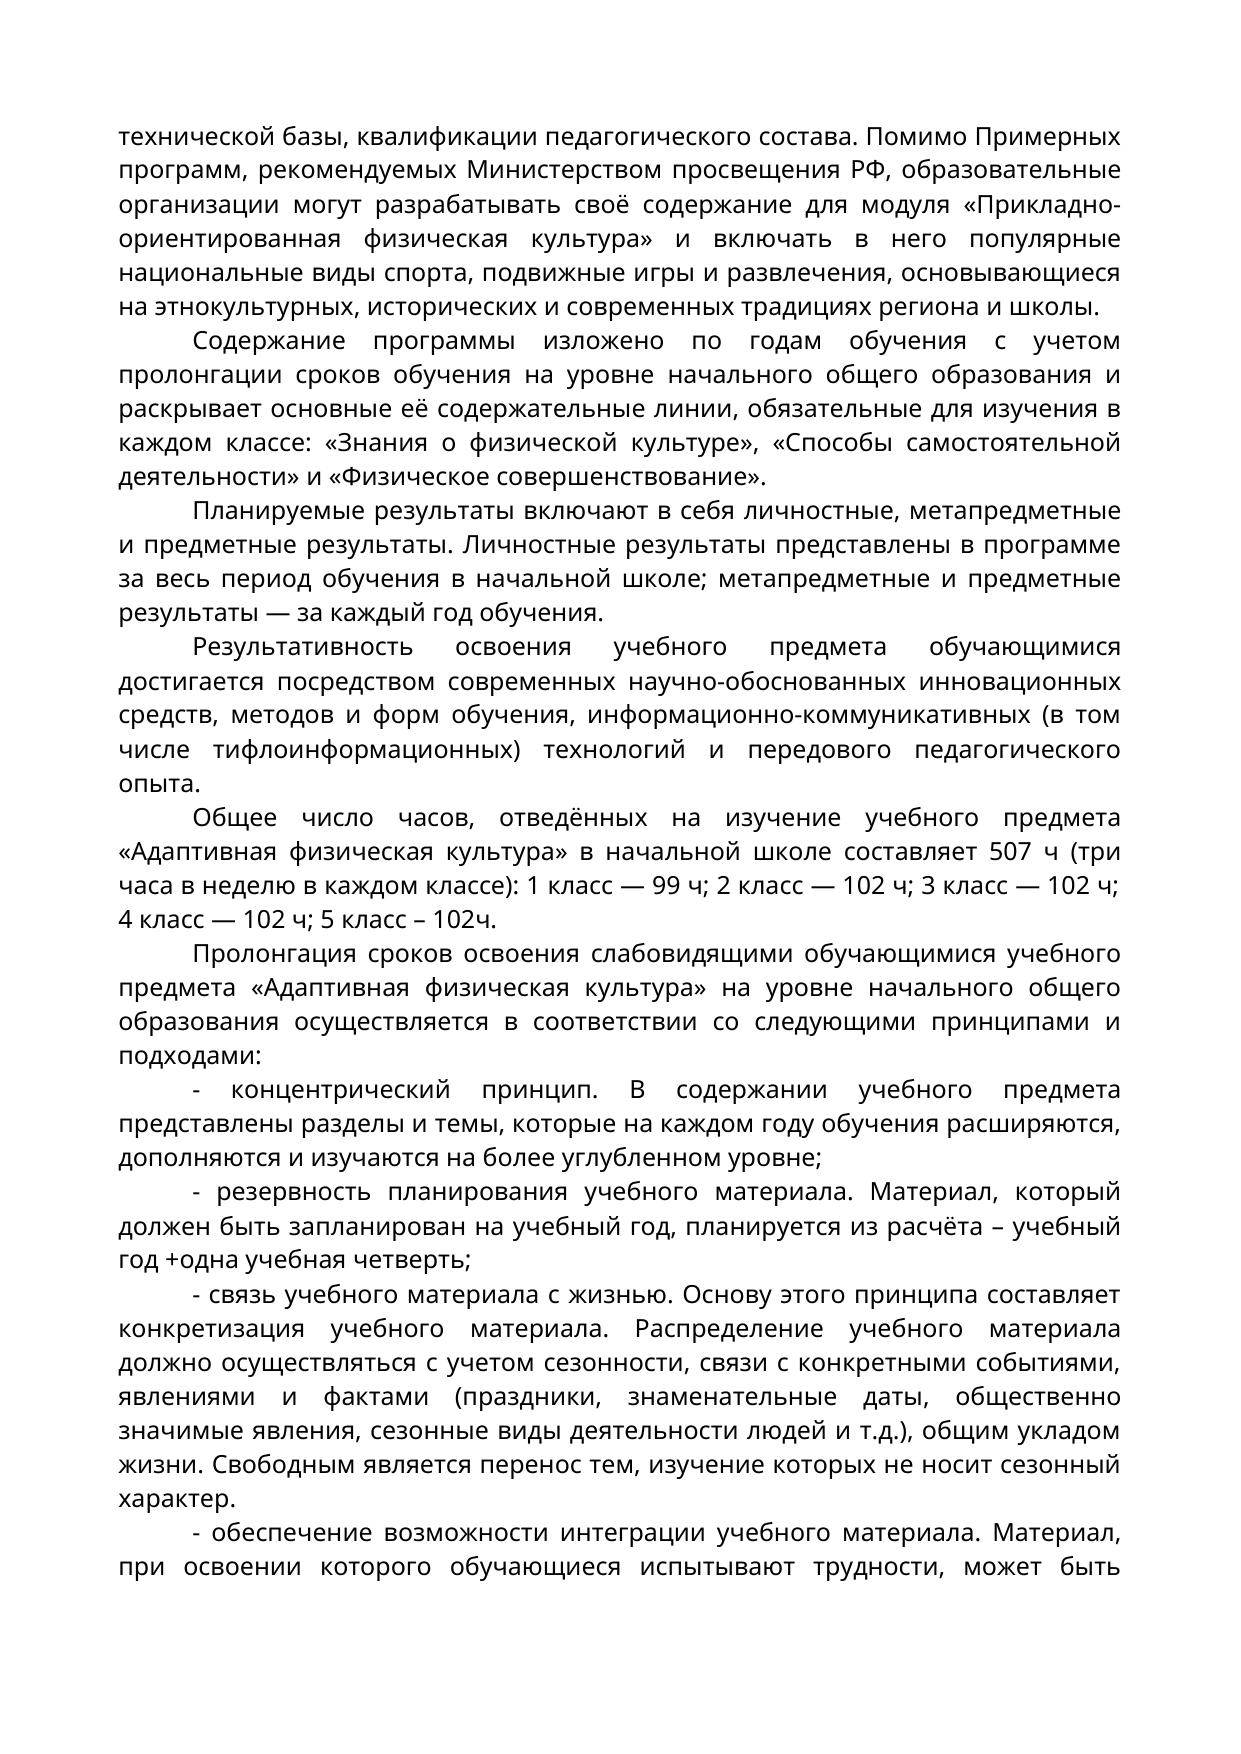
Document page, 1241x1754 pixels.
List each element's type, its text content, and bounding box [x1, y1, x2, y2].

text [118, 118, 1122, 322]
text Результативность освоения учебного предмета обучающимися достигается посредством современных научно-обоснованных инновационных средств, методов и форм обучения, информационно-коммуникативных (в том числе тифлоинформационных) технологий и передового педагогического опыта. [118, 629, 1122, 799]
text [118, 1515, 1122, 1583]
text - связь учебного материала с жизнью. Основу этого принципа составляет конкретизация учебного материала. Распределение учебного материала должно осуществляться с учетом сезонности, связи с конкретными событиями, явлениями и фактами (праздники, знаменательные даты, общественно значимые явления, сезонные виды деятельности людей и т.д.), общим укладом жизни. Свободным является перенос тем, изучение которых не носит сезонный характер. [118, 1276, 1122, 1515]
text Планируемые результаты включают в себя личностные, метапредметные и предметные результаты. Личностные результаты представлены в программе за весь период обучения в начальной школе; метапредметные и предметные результаты — за каждый год обучения. [118, 493, 1122, 629]
text Содержание программы изложено по годам обучения с учетом пролонгации сроков обучения на уровне начального общего образования и раскрывает основные её содержательные линии, обязательные для изучения в каждом классе: «Знания о физической культуре», «Способы самостоятельной деятельности» и «Физическое совершенствование». [118, 322, 1122, 493]
text Общее число часов, отведённых на изучение учебного предмета «Адаптивная физическая культура» в начальной школе составляет 507 ч (три часа в неделю в каждом классе): 1 класс — 99 ч; 2 класс — 102 ч; 3 класс — 102 ч; 4 класс — 102 ч; 5 класс – 102ч. [118, 799, 1122, 936]
text - концентрический принцип. В содержании учебного предмета представлены разделы и темы, которые на каждом году обучения расширяются, дополняются и изучаются на более углубленном уровне; [118, 1072, 1122, 1174]
text Пролонгация сроков освоения слабовидящими обучающимися учебного предмета «Адаптивная физическая культура» на уровне начального общего образования осуществляется в соответствии со следующими принципами и подходами: [118, 936, 1122, 1072]
text - резервность планирования учебного материала. Материал, который должен быть запланирован на учебный год, планируется из расчёта – учебный год +одна учебная четверть; [118, 1174, 1122, 1276]
